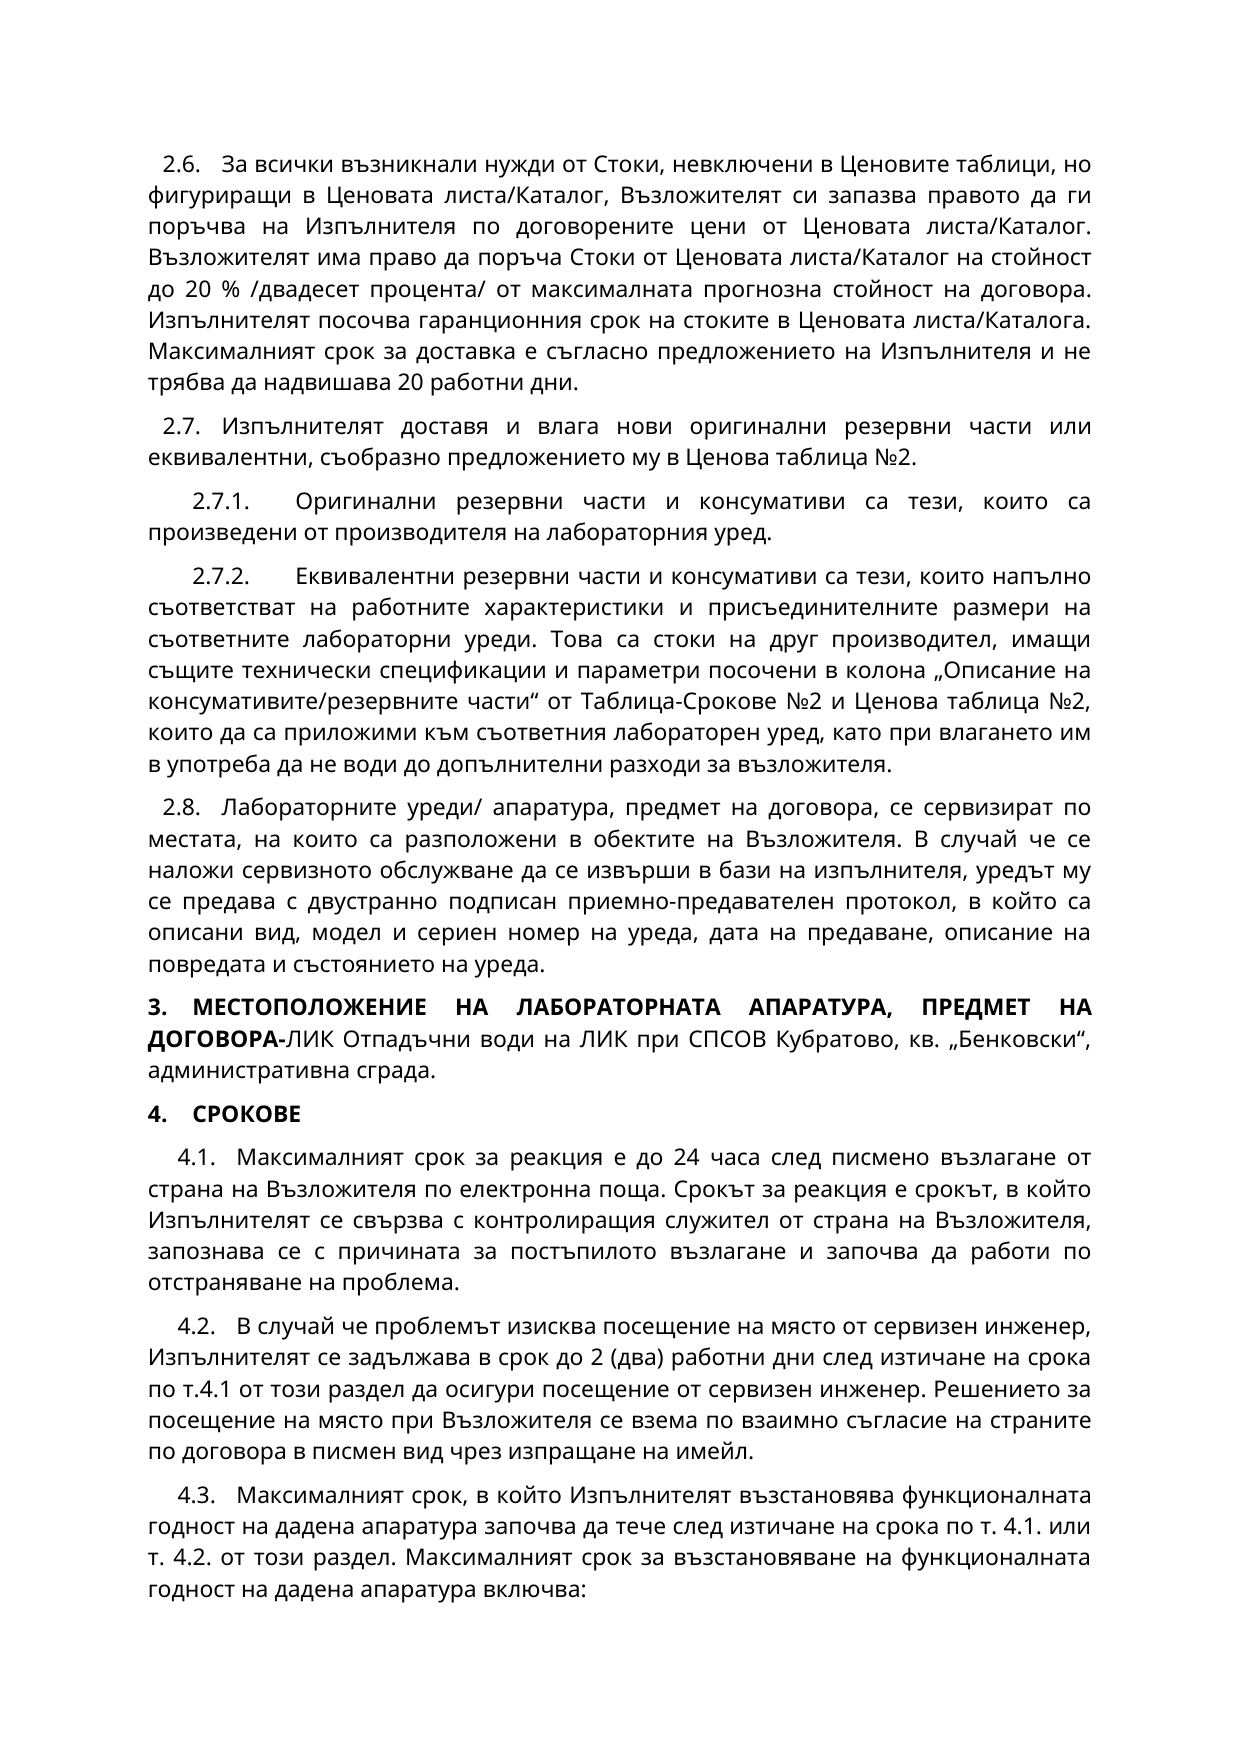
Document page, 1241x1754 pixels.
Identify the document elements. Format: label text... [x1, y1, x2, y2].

list МЕСТОПОЛОЖЕНИЕ НА ЛАБОРАТОРНАТА АПАРАТУРА, ПРЕДМЕТ НА ДОГОВОРА-ЛИК Отпадъчни води на ЛИК при СПСОВ Кубратово, кв. „Бенковски“, административна сграда. [148, 991, 1093, 1085]
list СРОКОВЕ [148, 1098, 1093, 1129]
list Лабораторните уреди/ апаратура, предмет на договора, се сервизират по местата, на които са разположени в обектите на Възложителя. В случай че се наложи сервизното обслужване да се извърши в бази на изпълнителя, уредът му се предава с двустранно подписан приемно-предавателен протокол, в който са описани вид, модел и сериен номер на уреда, дата на предаване, описание на повредата и състоянието на уреда. [148, 791, 1093, 979]
list В случай че проблемът изисква посещение на място от сервизен инженер, Изпълнителят се задължава в срок до 2 (два) работни дни след изтичане на срока по т.4.1 от този раздел да осигури посещение от сервизен инженер. Решението за посещение на място при Възложителя се взема по взаимно съгласие на страните по договора в писмен вид чрез изпращане на имейл. [148, 1310, 1093, 1466]
list Максималният срок за реакция е до 24 часа след писмено възлагане от страна на Възложителя по електронна поща. Срокът за реакция е срокът, в който Изпълнителят се свързва с контролиращия служител от страна на Възложителя, запознава се с причината за постъпилото възлагане и започва да работи по отстраняване на проблема. [148, 1141, 1093, 1298]
list Еквивалентни резервни части и консумативи са тези, които напълно съответстват на работните характеристики и присъединителните размери на съответните лабораторни уреди. Това са стоки на друг производител, имащи същите технически спецификации и параметри посочени в колона „Описание на консумативите/резервните части“ от Таблица-Срокове №2 и Ценова таблица №2, които да са приложими към съответния лабораторен уред, като при влагането им в употреба да не води до допълнителни разходи за възложителя. [148, 560, 1093, 779]
list За всички възникнали нужди от Стоки, невключени в Ценовите таблици, но фигуриращи в Ценовата листа/Каталог, Възложителят си запазва правото да ги поръчва на Изпълнителя по договорените цени от Ценовата листа/Каталог. Възложителят има право да поръча Стоки от Ценовата листа/Каталог на стойност до 20 % /двадесет процента/ от максималната прогнозна стойност на договора. Изпълнителят посочва гаранционния срок на стоките в Ценовата листа/Каталога. Максималният срок за доставка е съгласно предложението на Изпълнителя и не трябва да надвишава 20 работни дни. [148, 148, 1093, 398]
list Оригинални резервни части и консумативи са тези, които са произведени от производителя на лабораторния уред. [148, 485, 1093, 548]
list Максималният срок, в който Изпълнителят възстановява функционалната годност на дадена апаратура започва да тече след изтичане на срока по т. 4.1. или т. 4.2. от този раздел. Максималният срок за възстановяване на функционалната годност на дадена апаратура включва: [148, 1479, 1093, 1604]
list Изпълнителят доставя и влага нови оригинални резервни части или еквивалентни, съобразно предложението му в Ценова таблица №2. [148, 410, 1093, 473]
